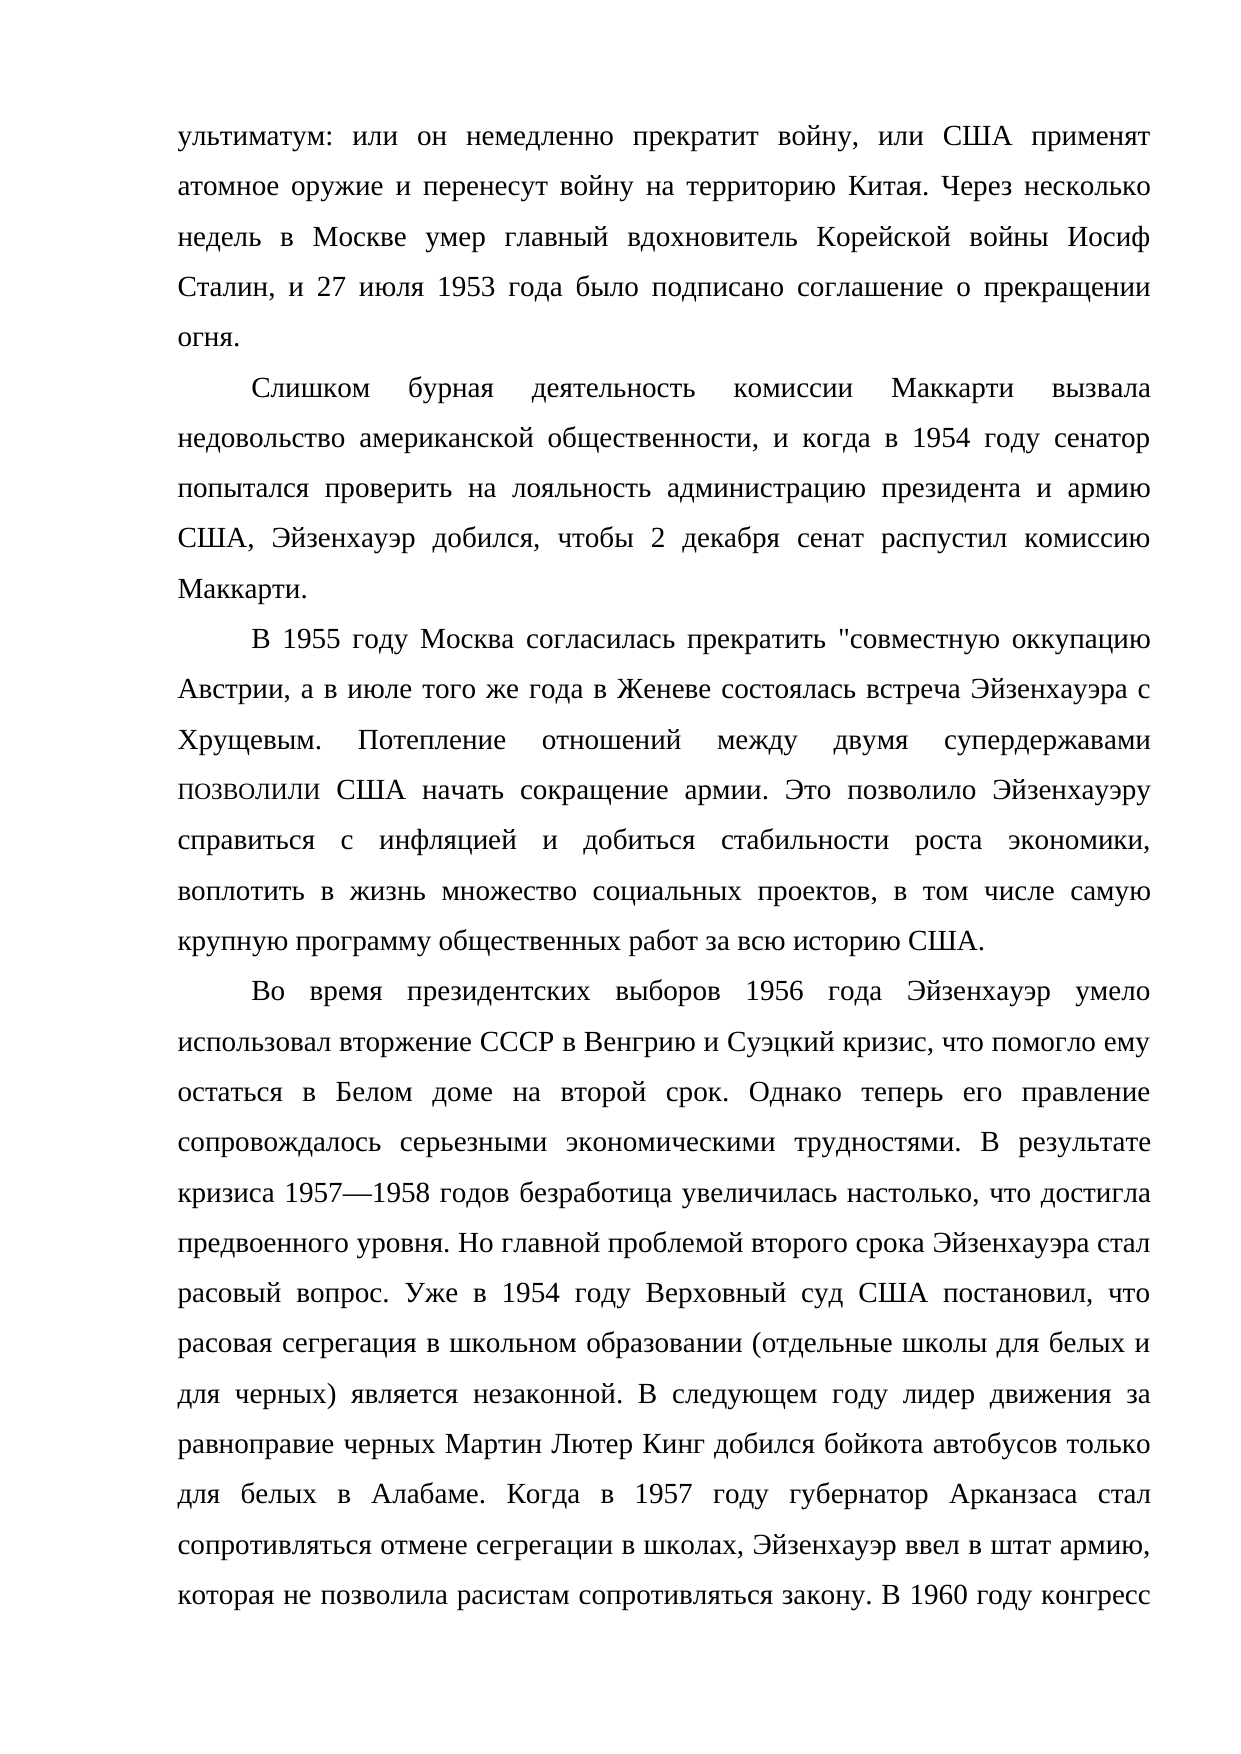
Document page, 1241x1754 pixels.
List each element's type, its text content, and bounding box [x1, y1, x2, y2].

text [177, 973, 1152, 1611]
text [177, 118, 1152, 353]
text В 1955 году Москва согласилась прекратить "совместную оккупацию Австрии, а в июле того же года в Женеве состоялась встреча Эйзенхауэра с Хрущевым. Потепление отношений между двумя супердержавами позволили США начать сокращение армии. Это позволило Эйзенхауэру справиться с инфляцией и добиться стабильности роста экономики, воплотить в жизнь множество социальных проектов, в том числе самую крупную программу общественных работ за всю историю США. [177, 621, 1152, 957]
text Слишком бурная деятельность комиссии Маккарти вызвала недовольство американской общественности, и когда в 1954 году сенатор попытался проверить на лояльность администрацию президента и армию США, Эйзенхауэр добился, чтобы 2 декабря сенат распустил комиссию Маккарти. [177, 370, 1152, 604]
